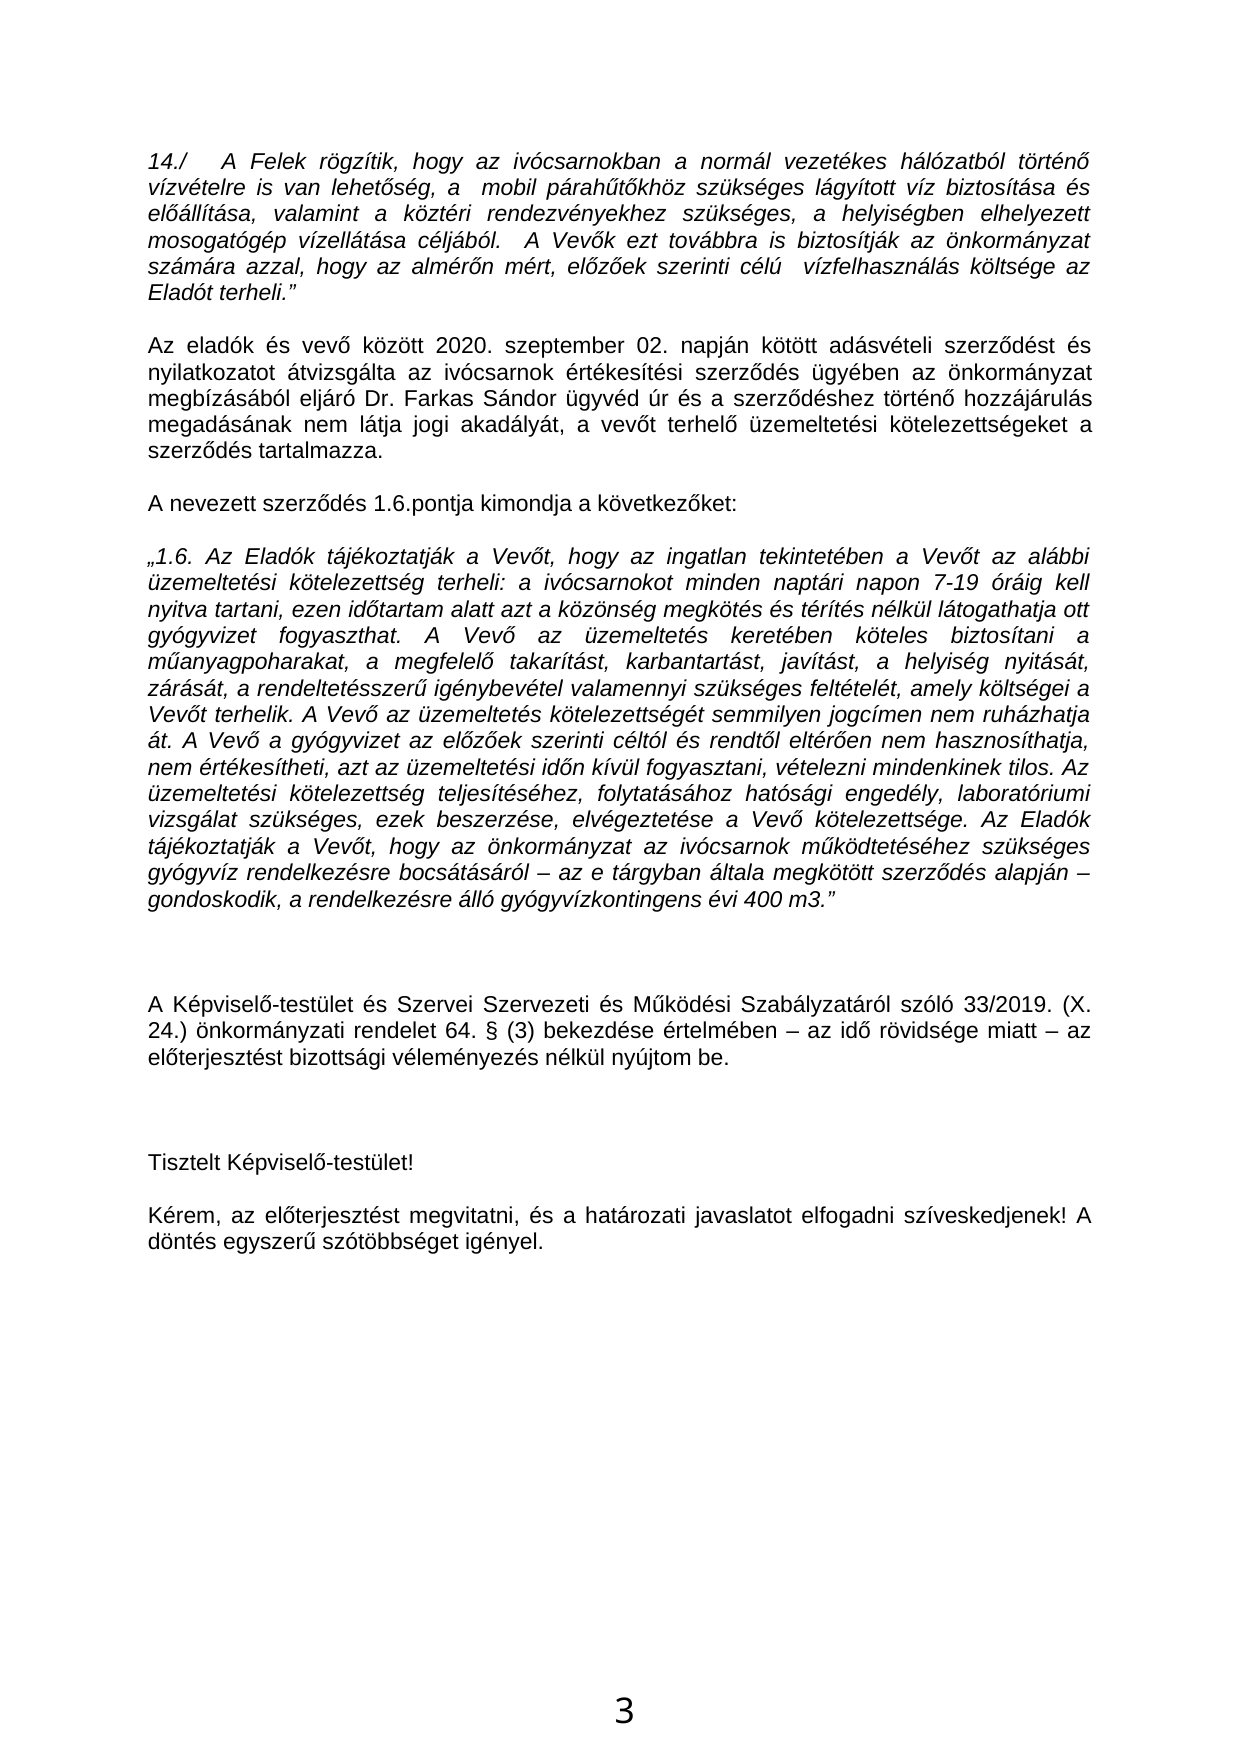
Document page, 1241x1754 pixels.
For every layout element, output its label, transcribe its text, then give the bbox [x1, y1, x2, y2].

text Az eladók és vevő között 2020. szeptember 02. napján kötött adásvételi szerződést és nyilatkozatot átvizsgálta az ivócsarnok értékesítési szerződés ügyében az önkormányzat megbízásából eljáró Dr. Farkas Sándor ügyvéd úr és a szerződéshez történő hozzájárulás megadásának nem látja jogi akadályát, a vevőt terhelő üzemeltetési kötelezettségeket a szerződés tartalmazza. [148, 332, 1093, 464]
text Tisztelt Képviselő-testület! [148, 1149, 1093, 1175]
text A nevezett szerződés 1.6.pontja kimondja a következőket: [148, 490, 1093, 517]
text „1.6. Az Eladók tájékoztatják a Vevőt, hogy az ingatlan tekintetében a Vevőt az alábbi üzemeltetési kötelezettség terheli: a ivócsarnokot minden naptári napon 7-19 óráig kell nyitva tartani, ezen időtartam alatt azt a közönség megkötés és térítés nélkül látogathatja ott gyógyvizet fogyaszthat. A Vevő az üzemeltetés keretében köteles biztosítani a műanyagpoharakat, a megfelelő takarítást, karbantartást, javítást, a helyiség nyitását, zárását, a rendeltetésszerű igénybevétel valamennyi szükséges feltételét, amely költségei a Vevőt terhelik. A Vevő az üzemeltetés kötelezettségét semmilyen jogcímen nem ruházhatja át. A Vevő a gyógyvizet az előzőek szerinti céltól és rendtől eltérően nem hasznosíthatja, nem értékesítheti, azt az üzemeltetési időn kívül fogyasztani, vételezni mindenkinek tilos. Az üzemeltetési kötelezettség teljesítéséhez, folytatásához hatósági engedély, laboratóriumi vizsgálat szükséges, ezek beszerzése, elvégeztetése a Vevő kötelezettsége. Az Eladók tájékoztatják a Vevőt, hogy az önkormányzat az ivócsarnok működtetéséhez szükséges gyógyvíz rendelkezésre bocsátásáról – az e tárgyban általa megkötött szerződés alapján – gondoskodik, a rendelkezésre álló gyógyvízkontingens évi 400 m3.” [148, 543, 1093, 912]
text Kérem, az előterjesztést megvitatni, és a határozati javaslatot elfogadni szíveskedjenek! A döntés egyszerű szótöbbséget igényel. [148, 1202, 1093, 1254]
text A Képviselő-testület és Szervei Szervezeti és Működési Szabályzatáról szóló 33/2019. (X. 24.) önkormányzati rendelet 64. § (3) bekezdése értelmében – az idő rövidsége miatt – az előterjesztést bizottsági véleményezés nélkül nyújtom be. [148, 991, 1093, 1070]
text 14./ A Felek rögzítik, hogy az ivócsarnokban a normál vezetékes hálózatból történő vízvételre is van lehetőség, a mobil párahűtőkhöz szükséges lágyított víz biztosítása és előállítása, valamint a köztéri rendezvényekhez szükséges, a helyiségben elhelyezett mosogatógép vízellátása céljából. A Vevők ezt továbbra is biztosítják az önkormányzat számára azzal, hogy az almérőn mért, előzőek szerinti célú vízfelhasználás költsége az Eladót terheli.” [148, 148, 1093, 306]
